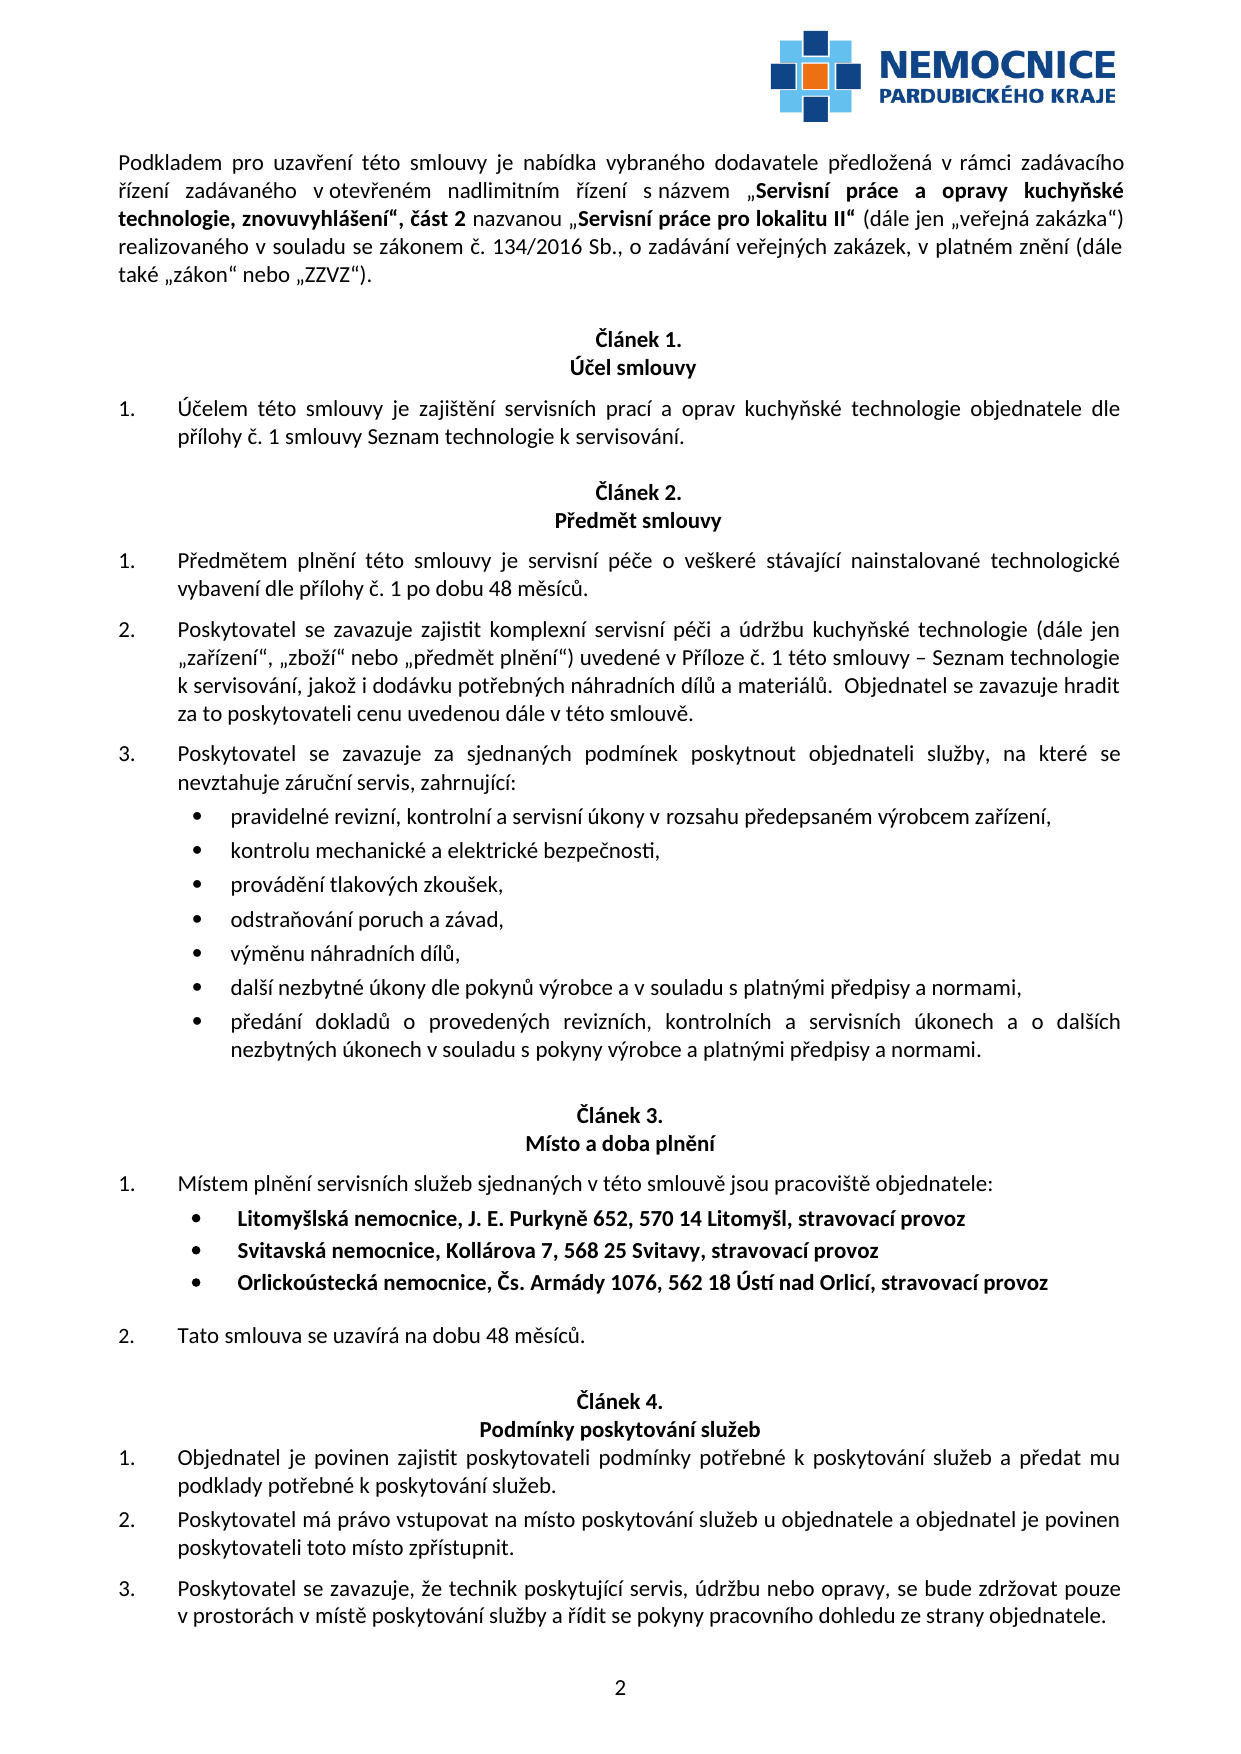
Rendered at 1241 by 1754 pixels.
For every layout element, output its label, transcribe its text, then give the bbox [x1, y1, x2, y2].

subtitle Podmínky poskytování služeb [118, 1415, 1122, 1443]
list Objednatel je povinen zajistit poskytovateli podmínky potřebné k poskytování služeb a předat mu podklady potřebné k poskytování služeb. [118, 1443, 1122, 1499]
list kontrolu mechanické a elektrické bezpečnosti, [193, 836, 1122, 864]
subtitle Článek 1. [155, 325, 1122, 353]
list další nezbytné úkony dle pokynů výrobce a v souladu s platnými předpisy a normami, [193, 973, 1122, 1001]
subtitle Článek 2. [155, 478, 1122, 506]
list Tato smlouva se uzavírá na dobu 48 měsíců. [118, 1321, 1122, 1349]
list Poskytovatel má právo vstupovat na místo poskytování služeb u objednatele a objednatel je povinen poskytovateli toto místo zpřístupnit. [118, 1505, 1122, 1561]
subtitle Článek 3. [118, 1101, 1122, 1129]
list odstraňování poruch a závad, [193, 905, 1122, 933]
subtitle Předmět smlouvy [118, 506, 1122, 534]
list Svitavská nemocnice, Kollárova 7, 568 25 Svitavy, stravovací provoz [192, 1236, 1122, 1264]
list Poskytovatel se zavazuje za sjednaných podmínek poskytnout objednateli služby, na které se nevztahuje záruční servis, zahrnující: [118, 739, 1122, 796]
list Orlickoústecká nemocnice, Čs. Armády 1076, 562 18 Ústí nad Orlicí, stravovací provoz [192, 1268, 1122, 1296]
picture [769, 29, 1115, 123]
subtitle Účel smlouvy [118, 353, 1122, 381]
list Litomyšlská nemocnice, J. E. Purkyně 652, 570 14 Litomyšl, stravovací provoz [192, 1204, 1122, 1232]
list provádění tlakových zkoušek, [193, 870, 1122, 898]
list Poskytovatel se zavazuje, že technik poskytující servis, údržbu nebo opravy, se bude zdržovat pouze v prostorách v místě poskytování služby a řídit se pokyny pracovního dohledu ze strany objednatele. [118, 1574, 1122, 1630]
list Poskytovatel se zavazuje zajistit komplexní servisní péči a údržbu kuchyňské technologie (dále jen „zařízení“, „zboží“ nebo „předmět plnění“) uvedené v Příloze č. 1 této smlouvy – Seznam technologie k servisování, jakož i dodávku potřebných náhradních dílů a materiálů. Objednatel se zavazuje hradit za to poskytovateli cenu uvedenou dále v této smlouvě. [118, 615, 1122, 727]
list výměnu náhradních dílů, [193, 939, 1122, 967]
list předání dokladů o provedených revizních, kontrolních a servisních úkonech a o dalších nezbytných úkonech v souladu s pokyny výrobce a platnými předpisy a normami. [193, 1007, 1122, 1063]
subtitle Místo a doba plnění [118, 1129, 1122, 1157]
subtitle Článek 4. [118, 1387, 1122, 1415]
list Místem plnění servisních služeb sjednaných v této smlouvě jsou pracoviště objednatele: [118, 1169, 1122, 1198]
list Předmětem plnění této smlouvy je servisní péče o veškeré stávající nainstalované technologické vybavení dle přílohy č. 1 po dobu 48 měsíců. [118, 546, 1122, 602]
list pravidelné revizní, kontrolní a servisní úkony v rozsahu předepsaném výrobcem zařízení, [193, 802, 1122, 830]
list Účelem této smlouvy je zajištění servisních prací a oprav kuchyňské technologie objednatele dle přílohy č. 1 smlouvy Seznam technologie k servisování. [118, 394, 1122, 450]
text Podkladem pro uzavření této smlouvy je nabídka vybraného dodavatele předložená v rámci zadávacího řízení zadávaného v otevřeném nadlimitním řízení s názvem „Servisní práce a opravy kuchyňské technologie, znovuvyhlášení“, část 2 nazvanou „Servisní práce pro lokalitu II“ (dále jen „veřejná zakázka“) realizovaného v souladu se zákonem č. 134/2016 Sb., o zadávání veřejných zakázek, v platném znění (dále také „zákon“ nebo „ZZVZ“). [118, 148, 1124, 288]
